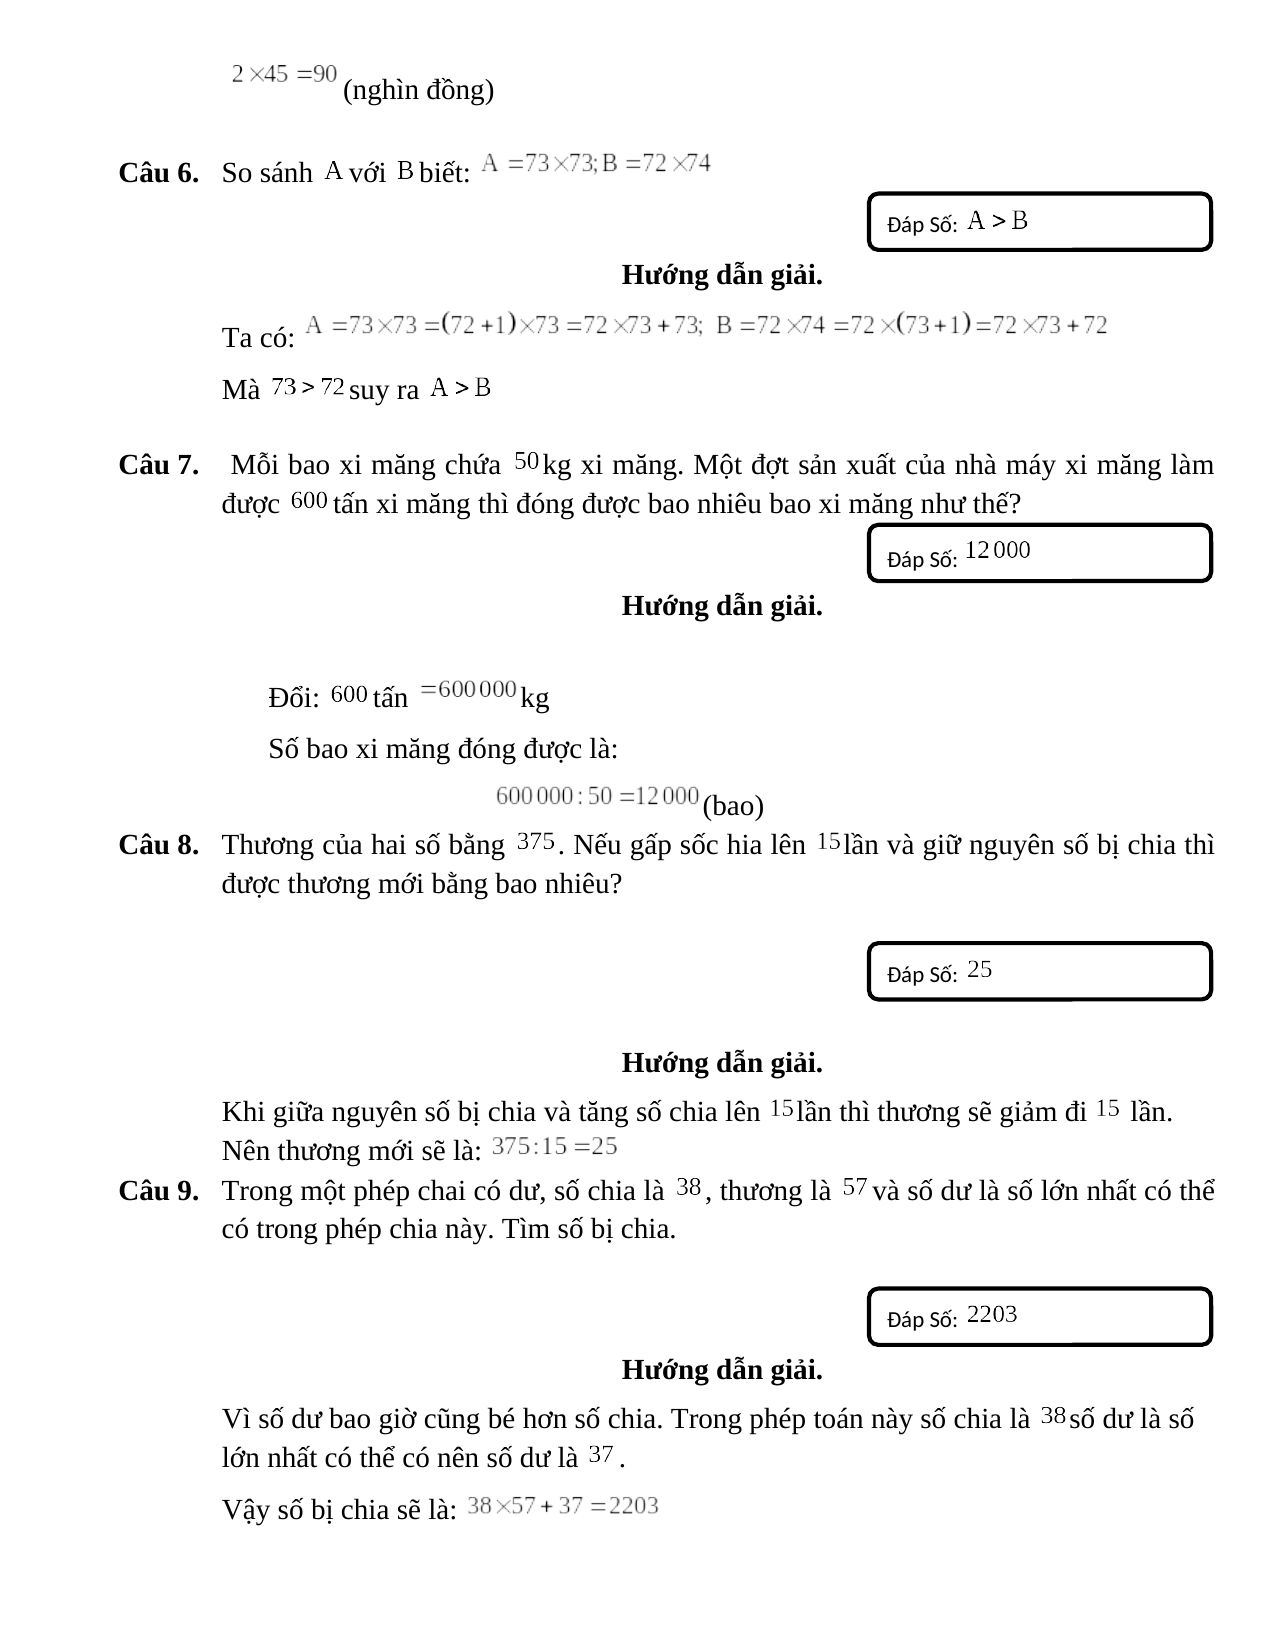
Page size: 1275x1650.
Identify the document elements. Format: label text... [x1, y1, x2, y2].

list Hướng dẫn giải. [221, 1352, 1216, 1386]
list So sánh với biết: [118, 149, 1216, 188]
list Hướng dẫn giải. [221, 1045, 1216, 1079]
list Hướng dẫn giải. [221, 257, 1216, 291]
list Trong một phép chai có dư, số chia là , thương là và số dư là số lớn nhất có thể có trong phép chia này. Tìm số bị chia. [118, 1172, 1216, 1245]
text Khi giữa nguyên số bị chia và tăng số chia lên lần thì thương sẽ giảm đi lần. Nên thương mới sẽ là: [222, 1093, 1216, 1167]
text Đổi: tấn kg [268, 675, 1216, 714]
text Vì số dư bao giờ cũng bé hơn số chia. Trong phép toán này số chia là số dư là số lớn nhất có thể có nên số dư là . [222, 1400, 1216, 1474]
list Mỗi bao xi măng chứa kg xi măng. Một đợt sản xuất của nhà máy xi măng làm được tấn xi măng thì đóng được bao nhiêu bao xi măng như thế? [118, 446, 1216, 520]
text Mà suy ra [222, 371, 1216, 406]
list (nghìn đồng) [221, 59, 1216, 106]
text Ta có: [222, 305, 1216, 354]
text (bao) [418, 783, 1216, 822]
list Hướng dẫn giải. [221, 588, 1216, 622]
list Thương của hai số bằng . Nếu gấp sốc hia lên lần và giữ nguyên số bị chia thì được thương mới bằng bao nhiêu? [118, 827, 1216, 899]
text Số bao xi măng đóng được là: [268, 732, 1216, 765]
text Vậy số bị chia sẽ là: [222, 1491, 1216, 1526]
